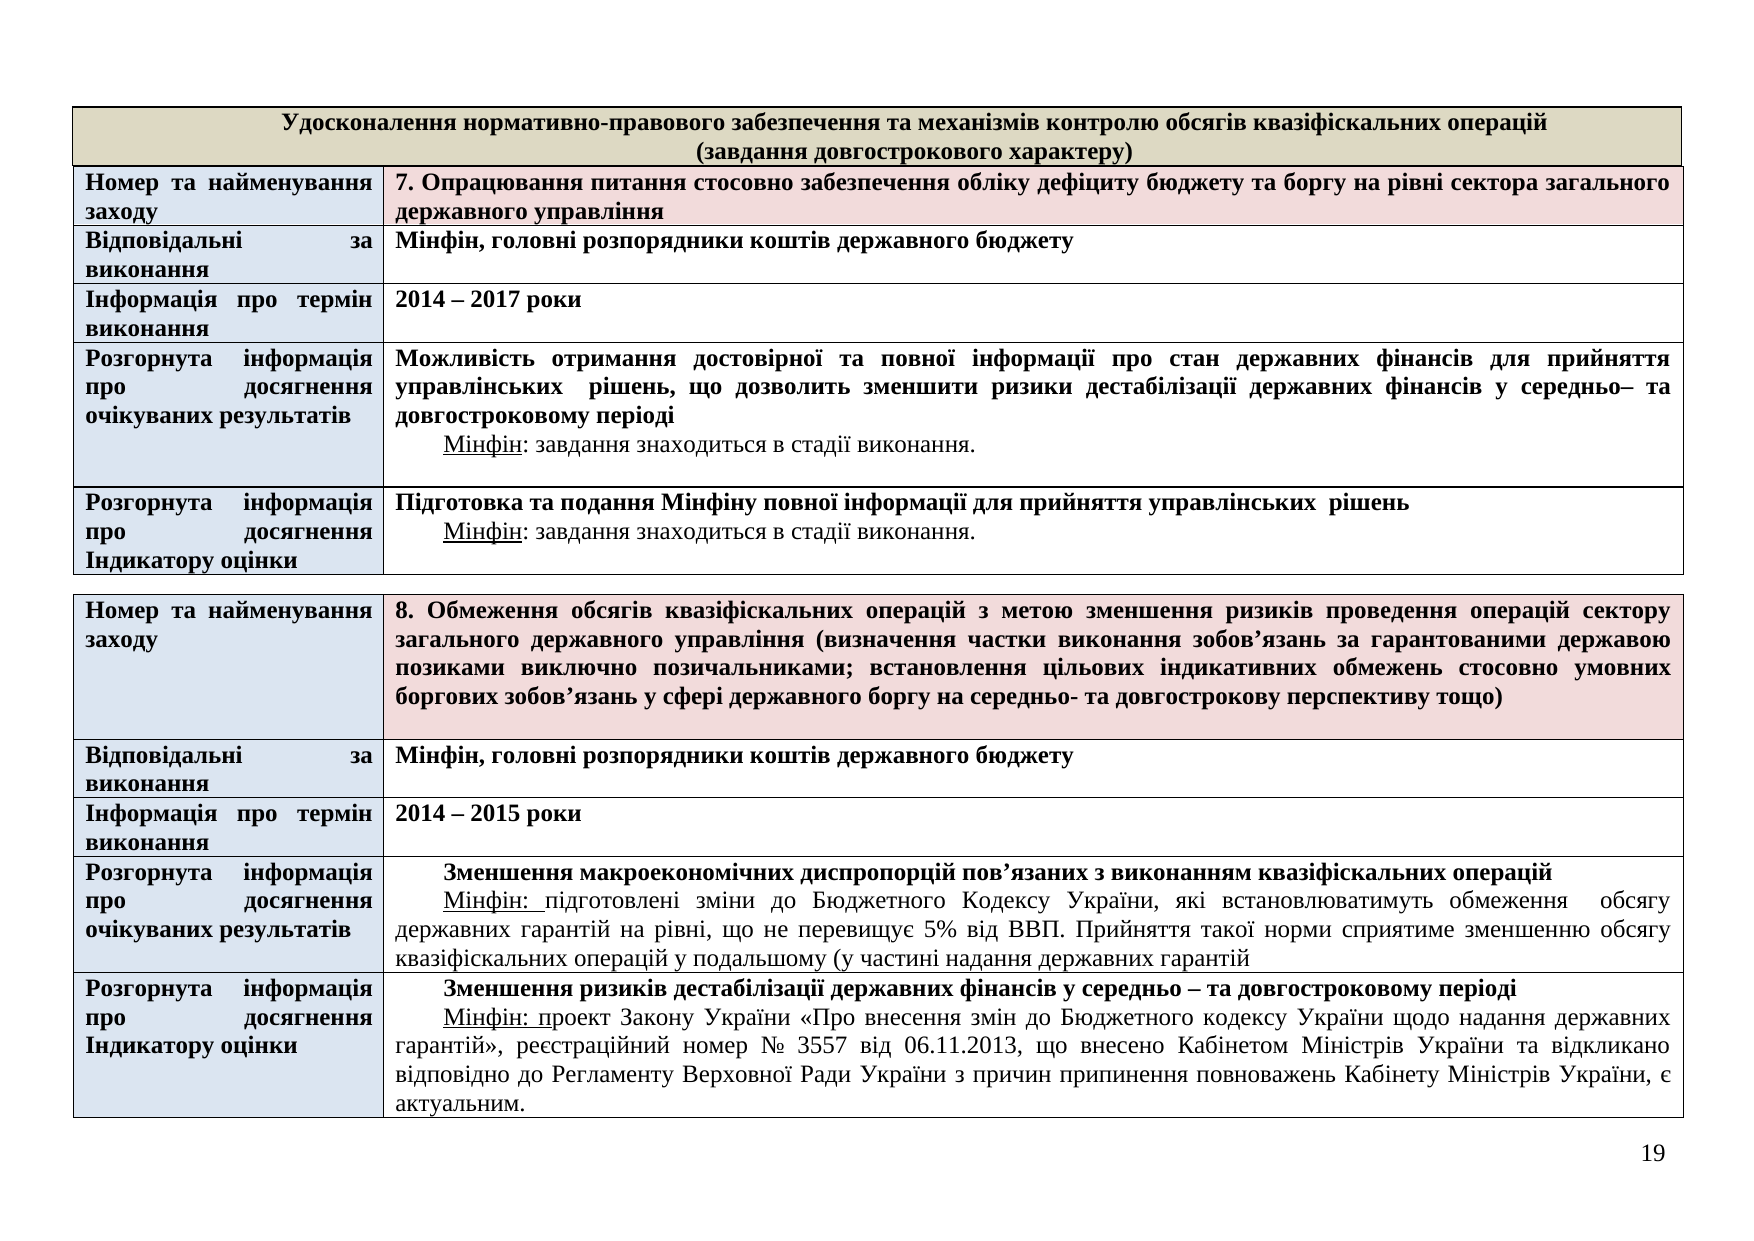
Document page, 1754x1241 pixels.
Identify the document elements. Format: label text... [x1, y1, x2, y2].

table_header Удосконалення нормативно-правового забезпечення та механізмів контролю обсягів квазіфіскальних операцій (завдання довгострокового характеру) [73, 108, 1681, 165]
table_cell 2014 – 2015 роки [384, 798, 1683, 856]
table_cell Розгорнута інформація про досягнення Індикатору оцінки [74, 488, 383, 574]
table_cell Зменшення макроекономічних диспропорцій пов’язаних з виконанням квазіфіскальних операцій Мінфін: підготовлені зміни до Бюджетного Кодексу України, які встановлюватимуть обмеження обсягу державних гарантій на рівні, що не перевищує 5% від ВВП. Прийняття такої норми сприятиме зменшенню обсягу квазіфіскальних операцій у подальшому (у частині надання державних гарантій [384, 857, 1683, 972]
table_cell Розгорнута інформація про досягнення Індикатору оцінки [74, 973, 383, 1117]
table_header 8. Обмеження обсягів квазіфіскальних операцій з метою зменшення ризиків проведення операцій сектору загального державного управління (визначення частки виконання зобов’язань за гарантованими державою позиками виключно позичальниками; встановлення цільових індикативних обмежень стосовно умовних боргових зобов’язань у сфері державного боргу на середньо- та довгострокову перспективу тощо) [384, 595, 1683, 739]
table_cell Мінфін, головні розпорядники коштів державного бюджету [384, 226, 1683, 283]
table_cell Інформація про термін виконання [74, 284, 383, 342]
table_cell Відповідальні за виконання [74, 740, 383, 797]
table_cell Розгорнута інформація про досягнення очікуваних результатів [74, 857, 383, 972]
table_cell Відповідальні за виконання [74, 226, 383, 283]
table_cell Інформація про термін виконання [74, 798, 383, 856]
table_header Номер та найменування заходу [74, 167, 383, 224]
table_header Номер та найменування заходу [74, 595, 383, 739]
table_cell 2014 – 2017 роки [384, 284, 1683, 342]
table_header 7. Опрацювання питання стосовно забезпечення обліку дефіциту бюджету та боргу на рівні сектора загального державного управління [384, 167, 1683, 224]
table_cell Мінфін, головні розпорядники коштів державного бюджету [384, 740, 1683, 797]
table_cell Зменшення ризиків дестабілізації державних фінансів у середньо – та довгостроковому періоді Мінфін: проект Закону України «Про внесення змін до Бюджетного кодексу України щодо надання державних гарантій», реєстраційний номер № 3557 від 06.11.2013, що внесено Кабінетом Міністрів України та відкликано відповідно до Регламенту Верховної Ради України з причин припинення повноважень Кабінету Міністрів України, є актуальним. [384, 973, 1683, 1117]
table_cell Можливість отримання достовірної та повної інформації про стан державних фінансів для прийняття управлінських рішень, що дозволить зменшити ризики дестабілізації державних фінансів у середньо– та довгостроковому періоді Мінфін: завдання знаходиться в стадії виконання. [384, 343, 1683, 486]
table_cell Підготовка та подання Мінфіну повної інформації для прийняття управлінських рішень Мінфін: завдання знаходиться в стадії виконання. [384, 488, 1683, 574]
table_cell Розгорнута інформація про досягнення очікуваних результатів [74, 343, 383, 486]
